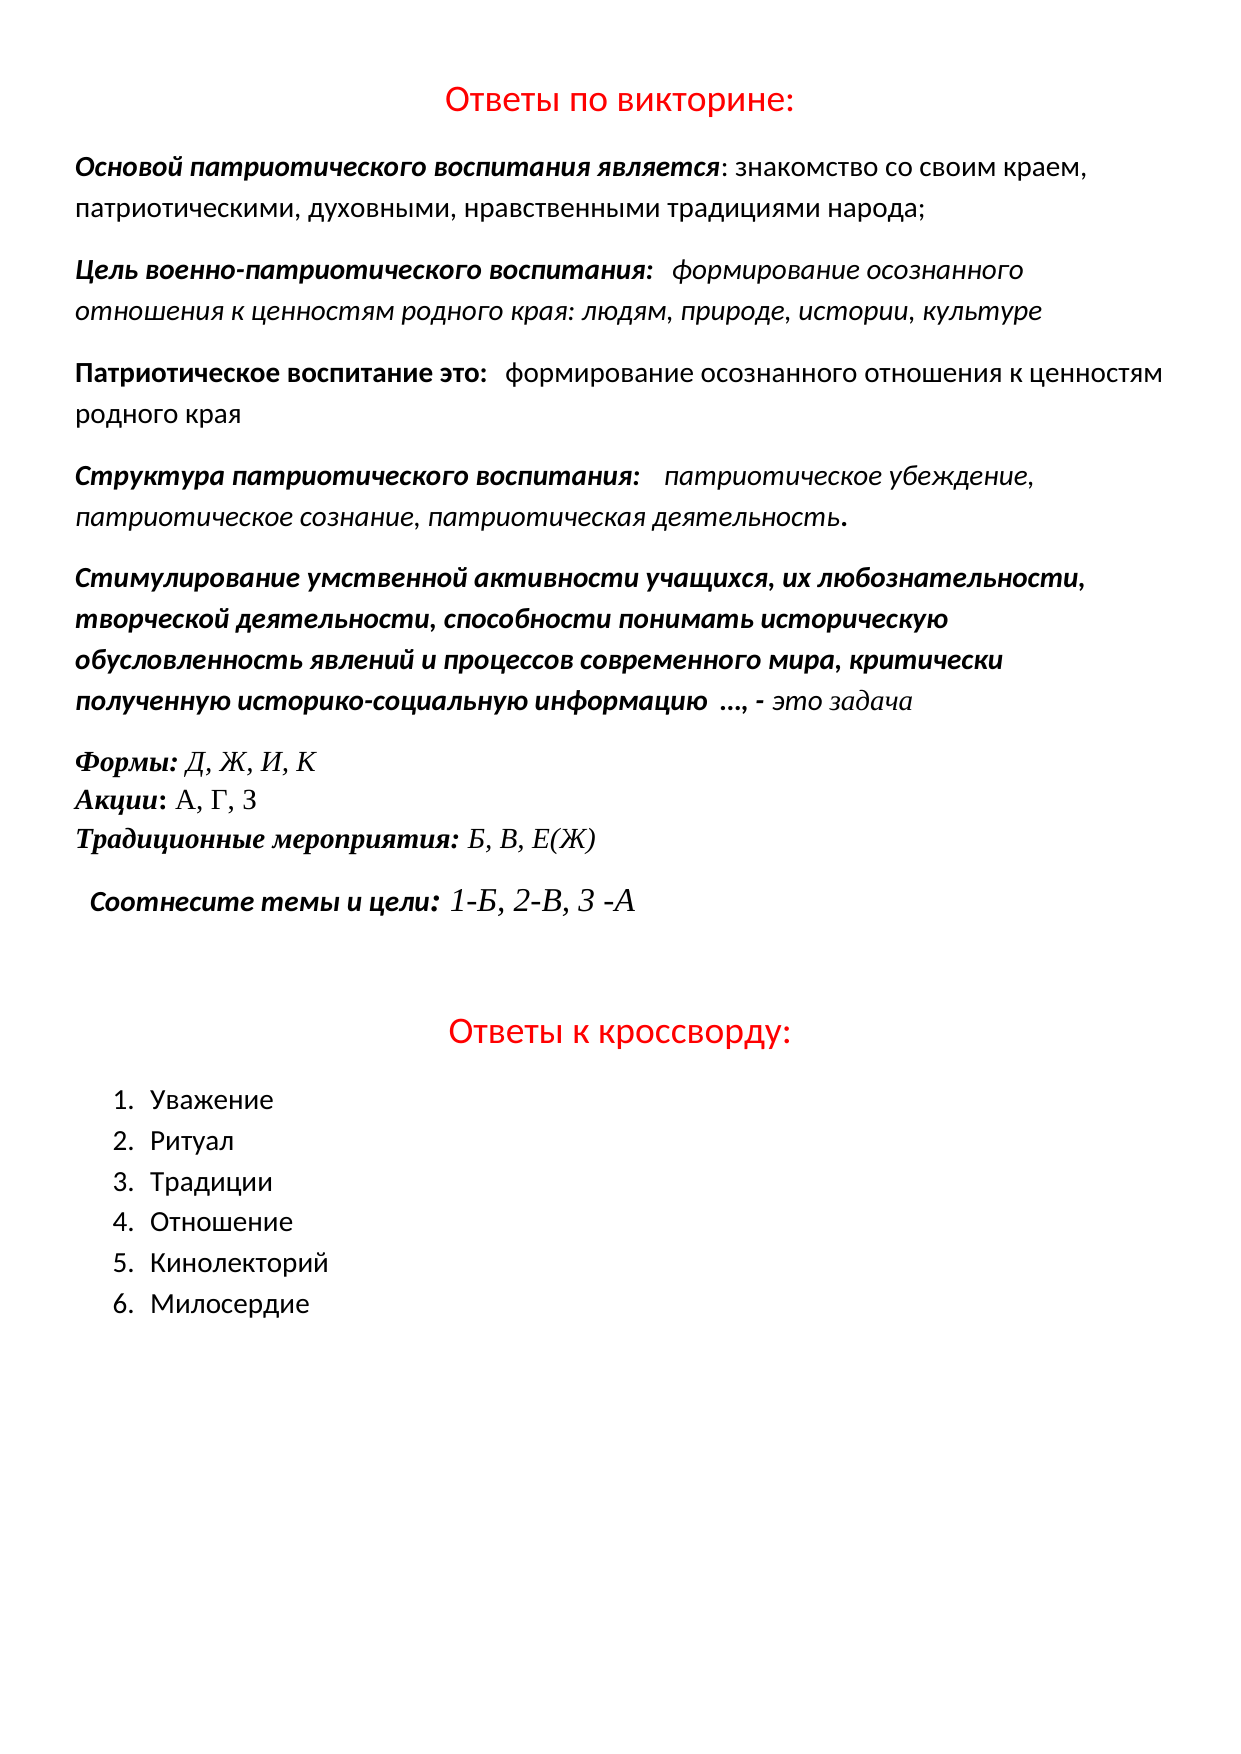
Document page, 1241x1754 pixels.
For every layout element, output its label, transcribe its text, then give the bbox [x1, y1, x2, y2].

list Акции: А, Г, З [75, 782, 1165, 816]
list Отношение [112, 1203, 1165, 1239]
text Соотнесите темы и цели: 1-Б, 2-В, 3 -А [90, 880, 1165, 919]
text Основой патриотического воспитания является: знакомство со своим краем, патриотическими, духовными, нравственными традициями народа; [75, 148, 1165, 225]
list Милосердие [112, 1285, 1165, 1321]
text Патриотическое воспитание это: формирование осознанного отношения к ценностям родного края [75, 354, 1165, 431]
list Традиционные мероприятия: Б, В, Е(Ж) [75, 821, 1165, 854]
list Традиции [112, 1163, 1165, 1198]
list Ритуал [112, 1122, 1165, 1157]
text Цель военно-патриотического воспитания: формирование осознанного отношения к ценностям родного края: людям, природе, истории, культуре [75, 251, 1165, 328]
text Ответы по викторине: [75, 75, 1165, 121]
text Ответы к кроссворду: [75, 1007, 1165, 1053]
text Стимулирование умственной активности учащихся, их любознательности, творческой деятельности, способности понимать историческую обусловленность явлений и процессов современного мира, критически полученную историко-социальную информацию …, - это задача [75, 559, 1165, 718]
list Уважение [112, 1081, 1165, 1116]
text Структура патриотического воспитания: патриотическое убеждение, патриотическое сознание, патриотическая деятельность. [75, 457, 1165, 533]
list Кинолекторий [112, 1244, 1165, 1280]
list Формы: Д, Ж, И, К [75, 744, 1165, 777]
